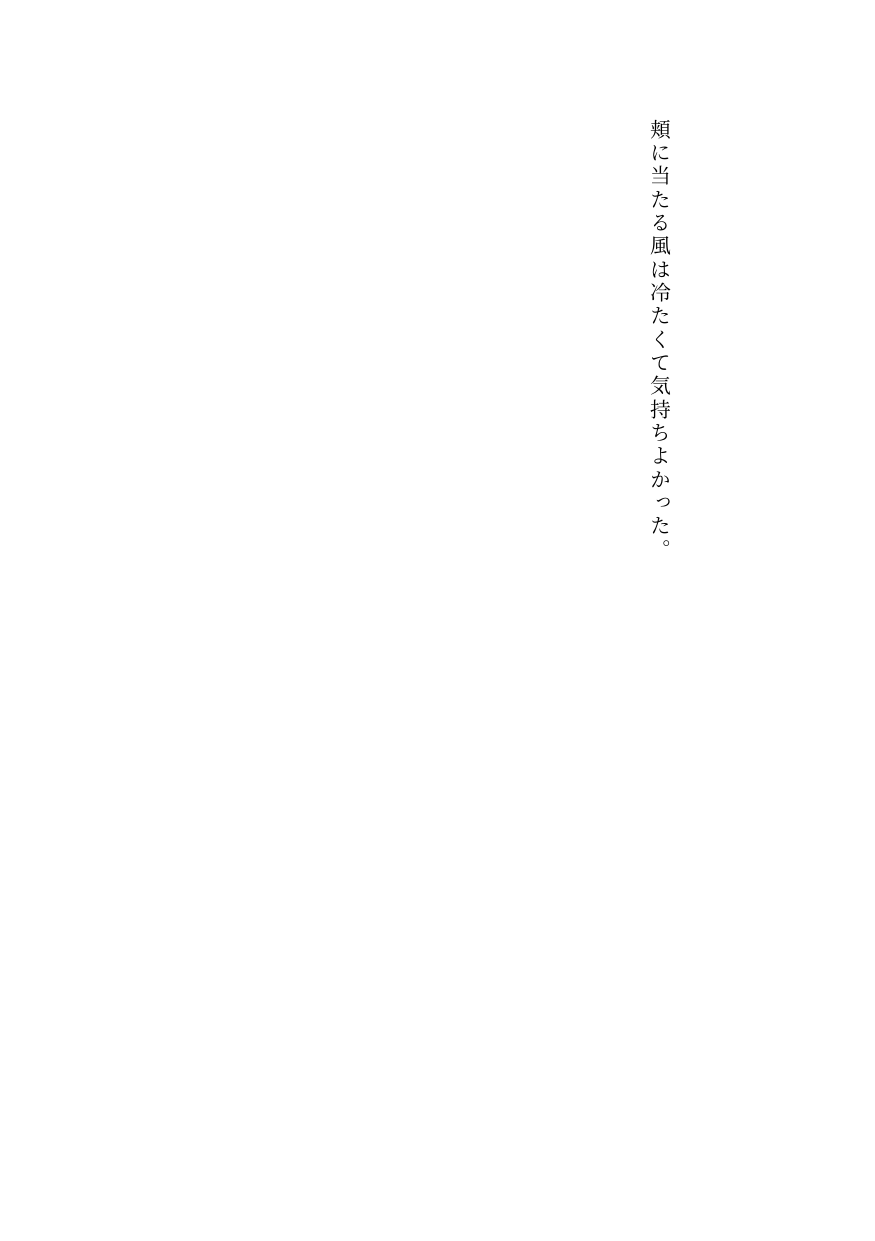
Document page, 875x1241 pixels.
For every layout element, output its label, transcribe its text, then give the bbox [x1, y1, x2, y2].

text 頬に当たる風は冷たくて気持ちよかった。 [631, 118, 690, 598]
